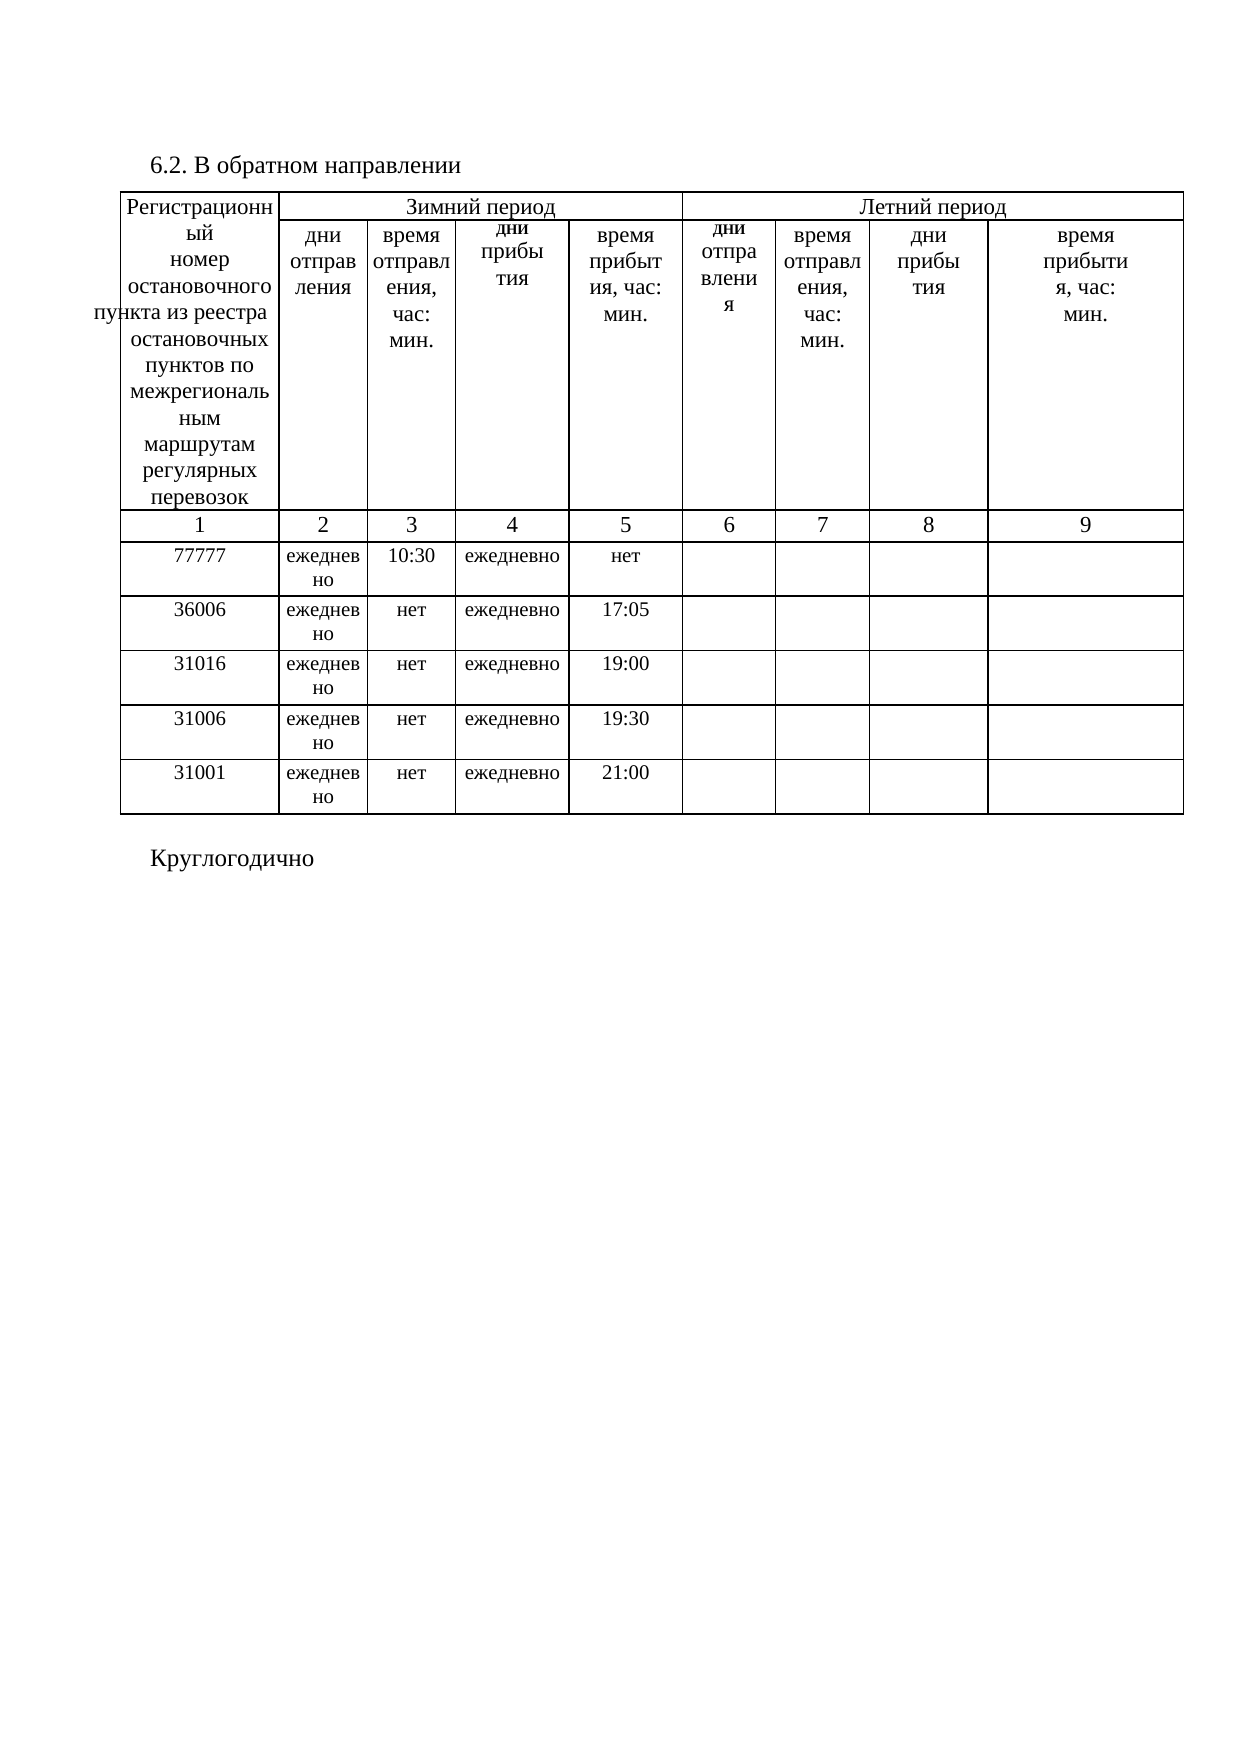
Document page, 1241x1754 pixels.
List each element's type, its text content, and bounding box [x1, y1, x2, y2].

text Круглогодично [150, 843, 1090, 872]
table_cell [776, 706, 869, 758]
table_cell [989, 760, 1183, 813]
table_cell 4 [456, 511, 568, 541]
table_cell 8 [870, 511, 987, 541]
table_cell [989, 597, 1183, 650]
table_cell [870, 651, 987, 704]
table_cell [989, 706, 1183, 758]
table_cell нет [368, 706, 455, 758]
table_cell [683, 543, 775, 595]
table_cell время прибыти я, час: мин. [989, 221, 1183, 509]
table_cell нет [368, 597, 455, 650]
table_cell ежедневно [456, 651, 568, 704]
table_cell 9 [989, 511, 1183, 541]
table_cell [870, 597, 987, 650]
table_cell ежедневно [280, 706, 367, 758]
table_cell нет [368, 760, 455, 813]
table_cell время отправл ения, час: мин. [776, 221, 869, 509]
table_cell 1 [121, 511, 278, 541]
table_cell 77777 [121, 543, 278, 595]
table_cell [683, 651, 775, 704]
table_cell ежедневно [456, 706, 568, 758]
table_cell [989, 543, 1183, 595]
table_cell нет [368, 651, 455, 704]
table_cell [683, 760, 775, 813]
table_cell ежедневно [280, 760, 367, 813]
table_cell 36006 [121, 597, 278, 650]
table_cell ежедневно [280, 597, 367, 650]
table_cell [683, 597, 775, 650]
table_cell 6 [683, 511, 775, 541]
table_cell 5 [570, 511, 682, 541]
table_header Регистрационный номер остановочного пункта из реестра остановочных пунктов по межрегиональным маршрутам регулярных перевозок [121, 193, 278, 509]
table_cell дни прибы тия [870, 221, 987, 509]
table_cell [776, 651, 869, 704]
table_header Зимний период [280, 193, 682, 219]
table_cell [870, 543, 987, 595]
table_cell дни отправ ления [280, 221, 367, 509]
table_cell 31016 [121, 651, 278, 704]
table_cell [683, 706, 775, 758]
table_cell ДНИ отпра влени я [683, 221, 775, 509]
table_cell [870, 760, 987, 813]
table_cell 31006 [121, 706, 278, 758]
table_cell ежедневно [280, 543, 367, 595]
table_cell 19:30 [570, 706, 682, 758]
table_cell 7 [776, 511, 869, 541]
table_cell ежедневно [456, 543, 568, 595]
table_cell 10:30 [368, 543, 455, 595]
table_cell [989, 651, 1183, 704]
table_cell время отправл ения, час: мин. [368, 221, 455, 509]
table_cell [870, 706, 987, 758]
table_cell ДНИ прибы тия [456, 221, 568, 509]
table_cell 31001 [121, 760, 278, 813]
table_header Летний период [683, 193, 1183, 219]
table_cell ежедневно [280, 651, 367, 704]
table_cell нет [570, 543, 682, 595]
table_cell время прибыт ия, час: мин. [570, 221, 682, 509]
table_cell 19:00 [570, 651, 682, 704]
table_cell 17:05 [570, 597, 682, 650]
table_cell 3 [368, 511, 455, 541]
table_cell 2 [280, 511, 367, 541]
table_cell ежедневно [456, 760, 568, 813]
text 6.2. В обратном направлении [150, 150, 1090, 179]
table_cell [776, 543, 869, 595]
table_cell ежедневно [456, 597, 568, 650]
table_cell 21:00 [570, 760, 682, 813]
table_cell [776, 760, 869, 813]
table_cell [776, 597, 869, 650]
